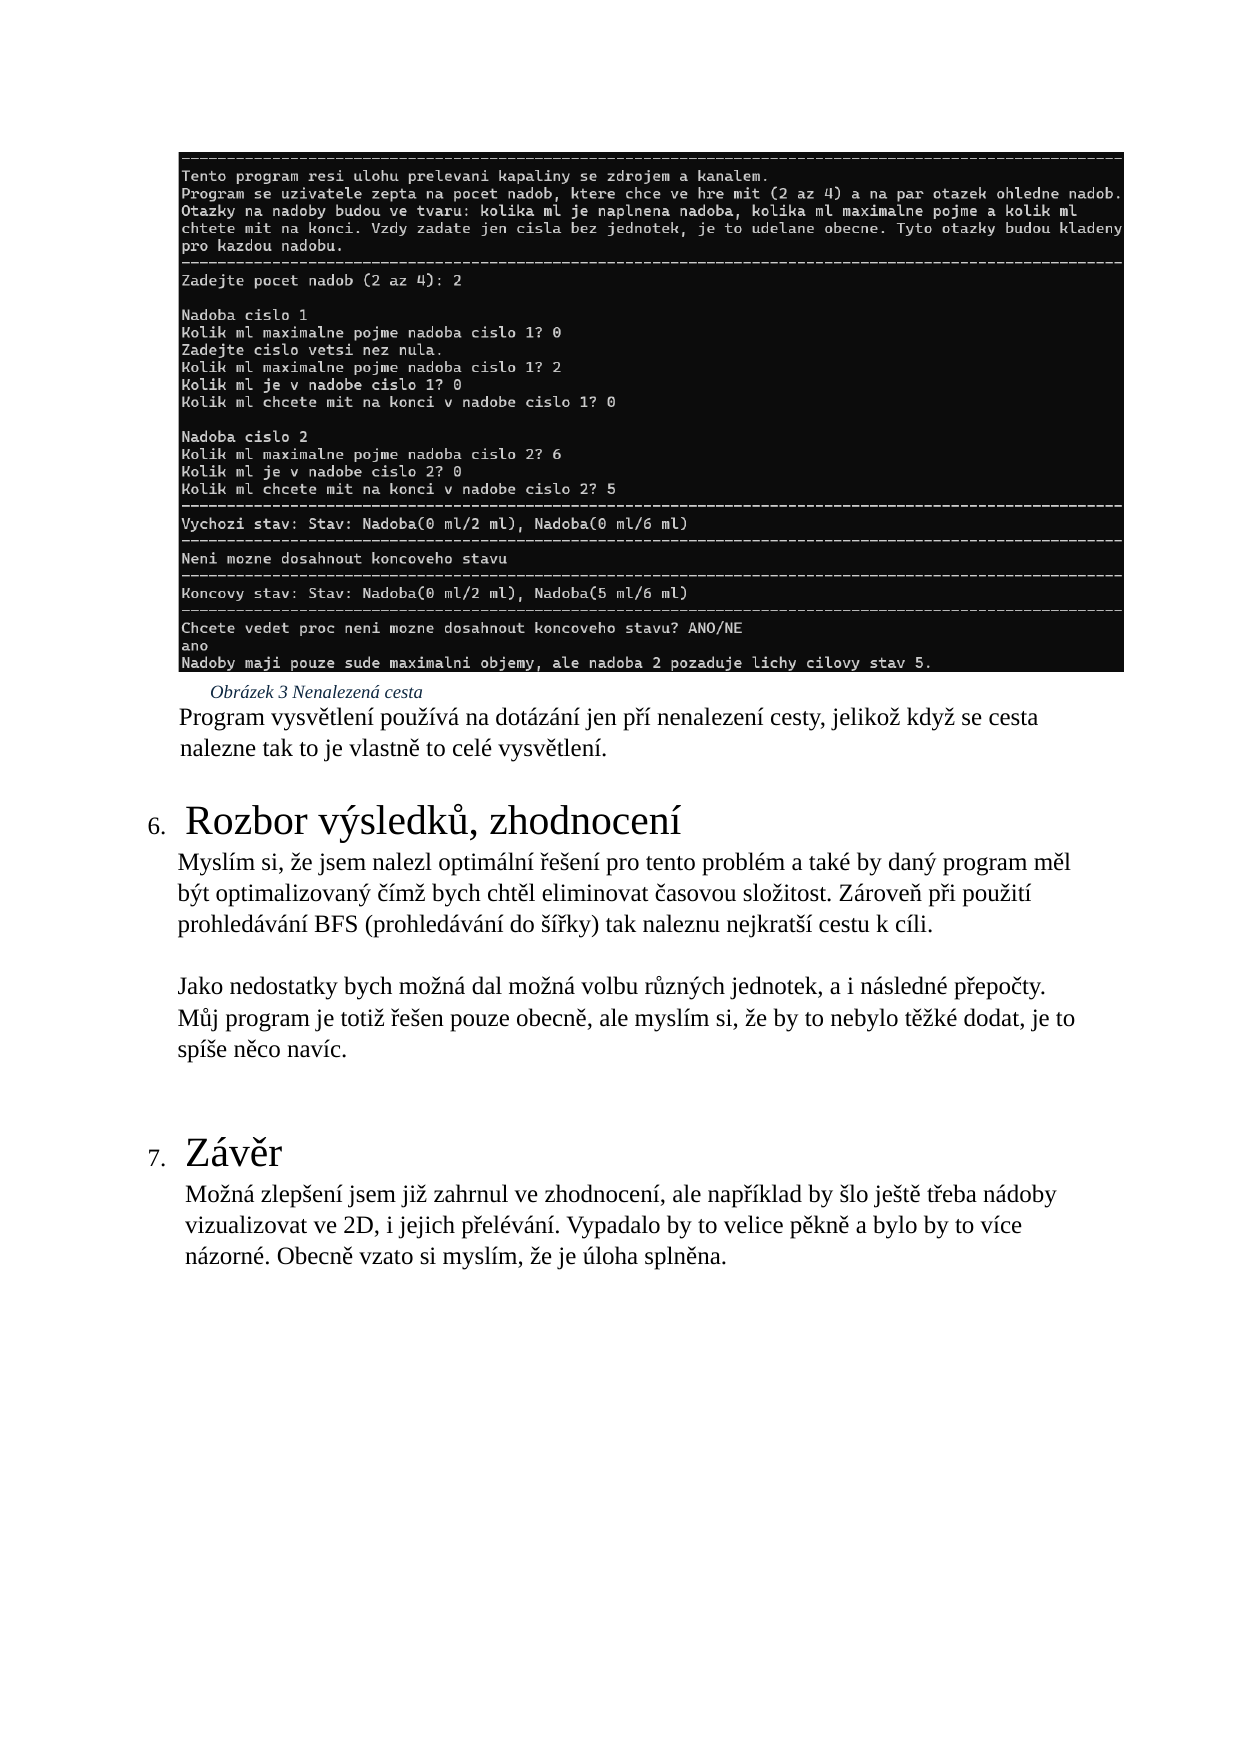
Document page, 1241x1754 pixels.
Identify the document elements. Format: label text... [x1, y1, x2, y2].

picture [178, 152, 1124, 672]
subtitle Závěr [147, 1127, 1093, 1175]
text spíše něco navíc. [177, 1034, 1093, 1062]
text Možná zlepšení jsem již zahrnul ve zhodnocení, ale například by šlo ještě třeba nádoby vizualizovat ve 2D, i jejich přelévání. Vypadalo by to velice pěkně a bylo by to více názorné. Obecně vzato si myslím, že je úloha splněna. [185, 1179, 1093, 1269]
subtitle Rozbor výsledků, zhodnocení [147, 795, 1093, 843]
text Myslím si, že jsem nalezl optimální řešení pro tento problém a také by daný program měl [177, 847, 1093, 876]
text prohledávání BFS (prohledávání do šířky) tak naleznu nejkratší cestu k cíli. [177, 909, 1093, 938]
text Můj program je totiž řešen pouze obecně, ale myslím si, že by to nebylo těžké dodat, je to [177, 1003, 1093, 1031]
text být optimalizovaný čímž bych chtěl eliminovat časovou složitost. Zároveň při použití [177, 878, 1093, 907]
text Program vysvětlení používá na dotázání jen pří nenalezení cesty, jelikož když se cesta nalezne tak to je vlastně to celé vysvětlení. [179, 702, 1093, 762]
text Jako nedostatky bych možná dal možná volbu různých jednotek, a i následné přepočty. [177, 971, 1093, 1000]
